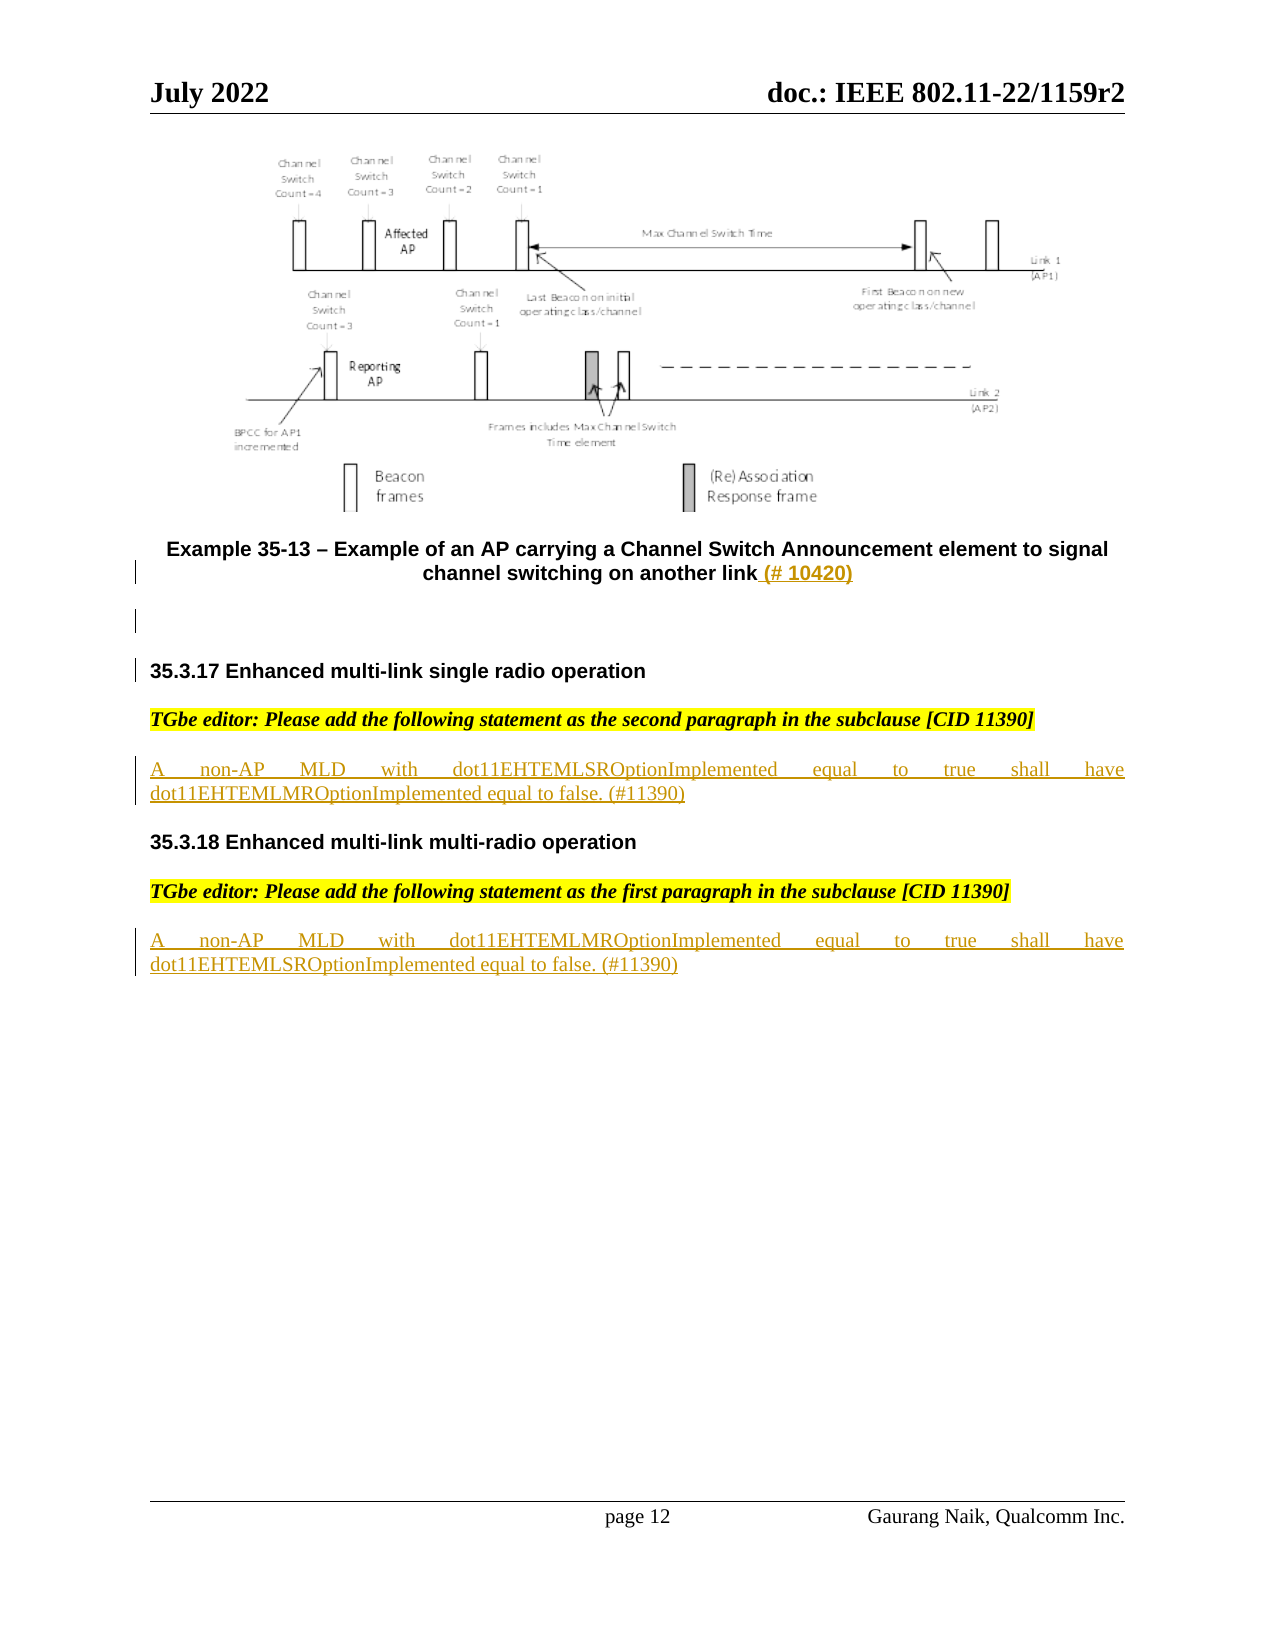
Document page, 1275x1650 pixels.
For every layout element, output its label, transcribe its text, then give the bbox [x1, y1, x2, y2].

text 35.3.18 Enhanced multi-link multi-radio operation [150, 829, 1125, 853]
text Example 35-13 – Example of an AP carrying a Channel Switch Announcement element to signal channel switching on another link [150, 536, 1125, 584]
text TGbe editor: Please add the following statement as the second paragraph in the subclause [CID 11390] [150, 707, 1125, 731]
text 35.3.17 Enhanced multi-link single radio operation [150, 658, 1125, 682]
text TGbe editor: Please add the following statement as the first paragraph in the subclause [CID 11390] [150, 878, 1125, 903]
